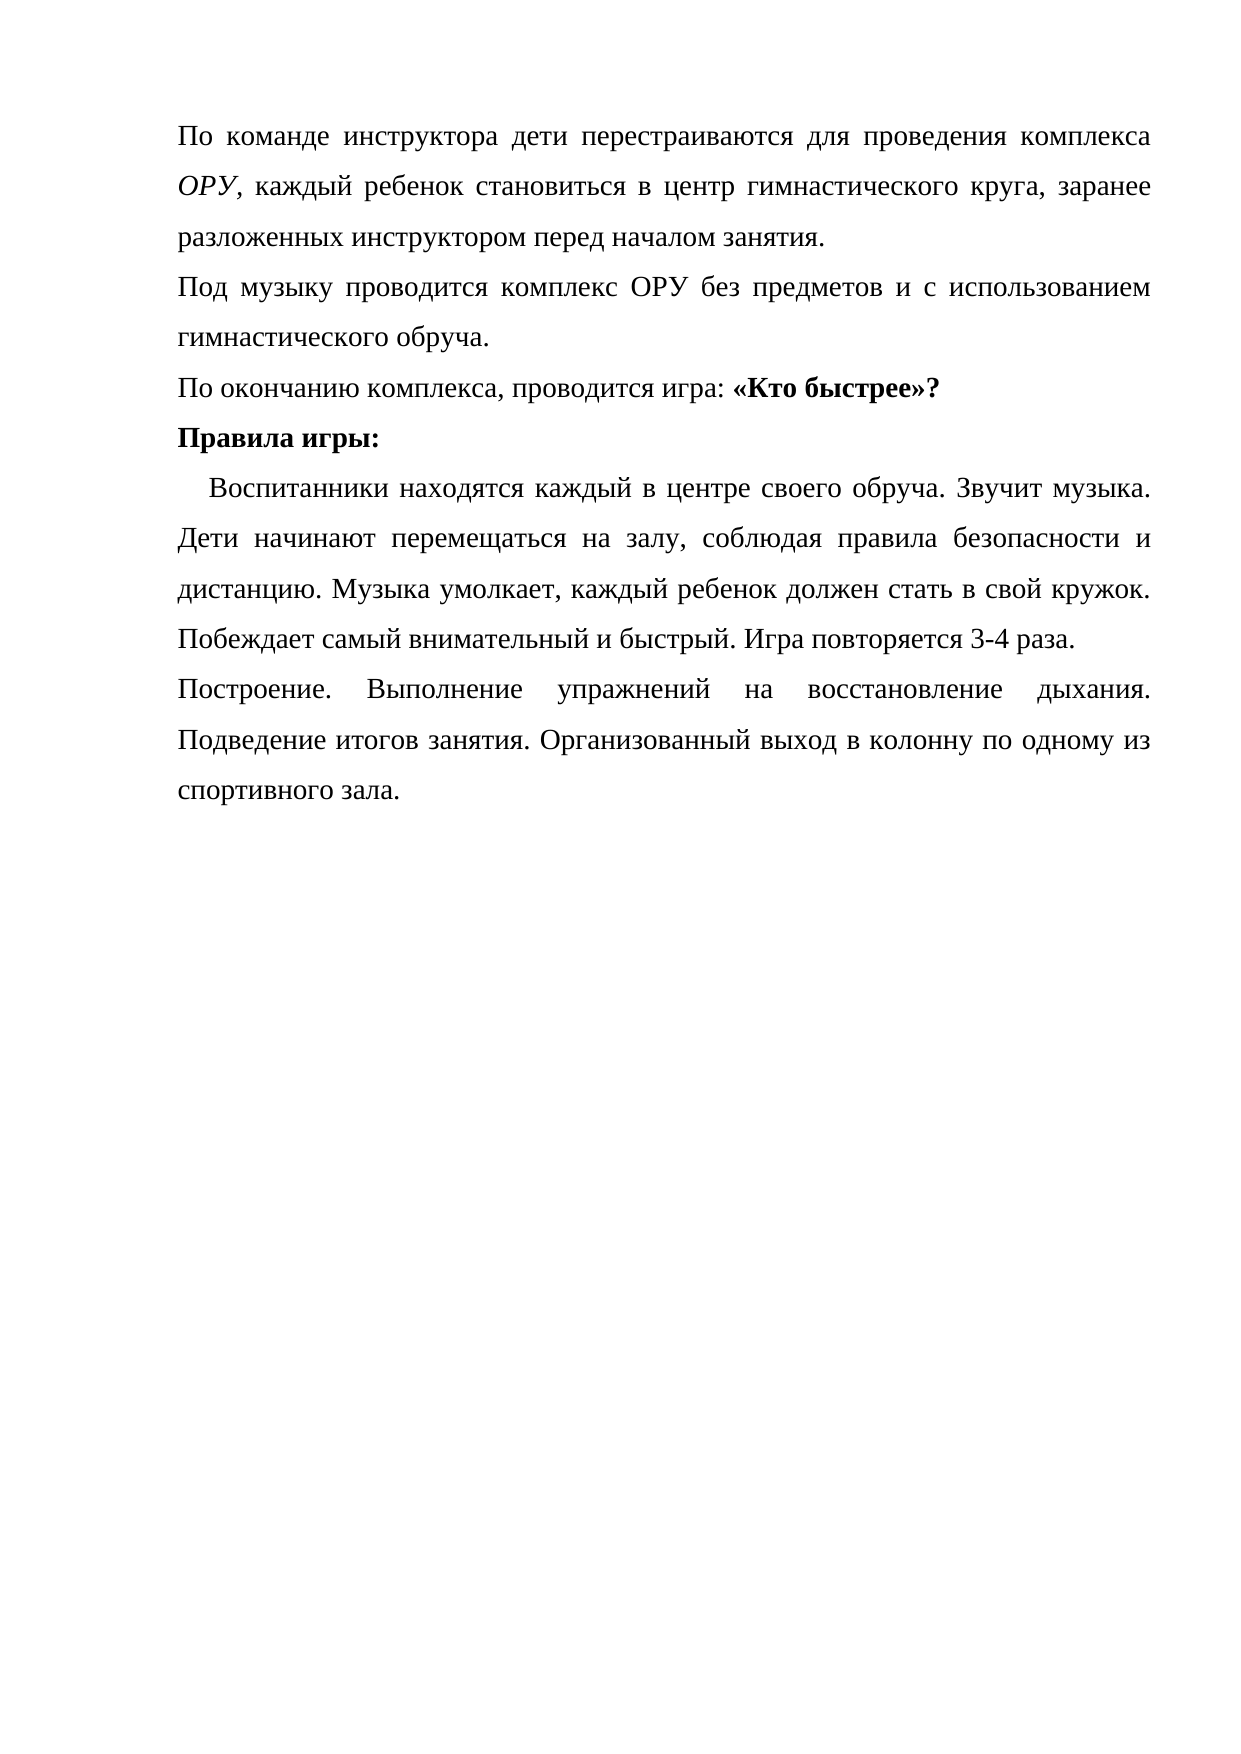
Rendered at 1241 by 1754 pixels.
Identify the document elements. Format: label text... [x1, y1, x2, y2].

text По окончанию комплекса, проводится игра: «Кто быстрее»? [177, 370, 1152, 403]
text Воспитанники находятся каждый в центре своего обруча. Звучит музыка. Дети начинают перемещаться на залу, соблюдая правила безопасности и дистанцию. Музыка умолкает, каждый ребенок должен стать в свой кружок. Побеждает самый внимательный и быстрый. Игра повторяется 3-4 раза. [177, 470, 1152, 655]
text По команде инструктора дети перестраиваются для проведения комплекса ОРУ, каждый ребенок становиться в центр гимнастического круга, заранее разложенных инструктором перед началом занятия. [177, 118, 1152, 252]
text Построение. Выполнение упражнений на восстановление дыхания. Подведение итогов занятия. Организованный выход в колонну по одному из спортивного зала. [177, 672, 1152, 806]
text Правила игры: [177, 420, 1152, 453]
text Под музыку проводится комплекс ОРУ без предметов и с использованием гимнастического обруча. [177, 269, 1152, 353]
